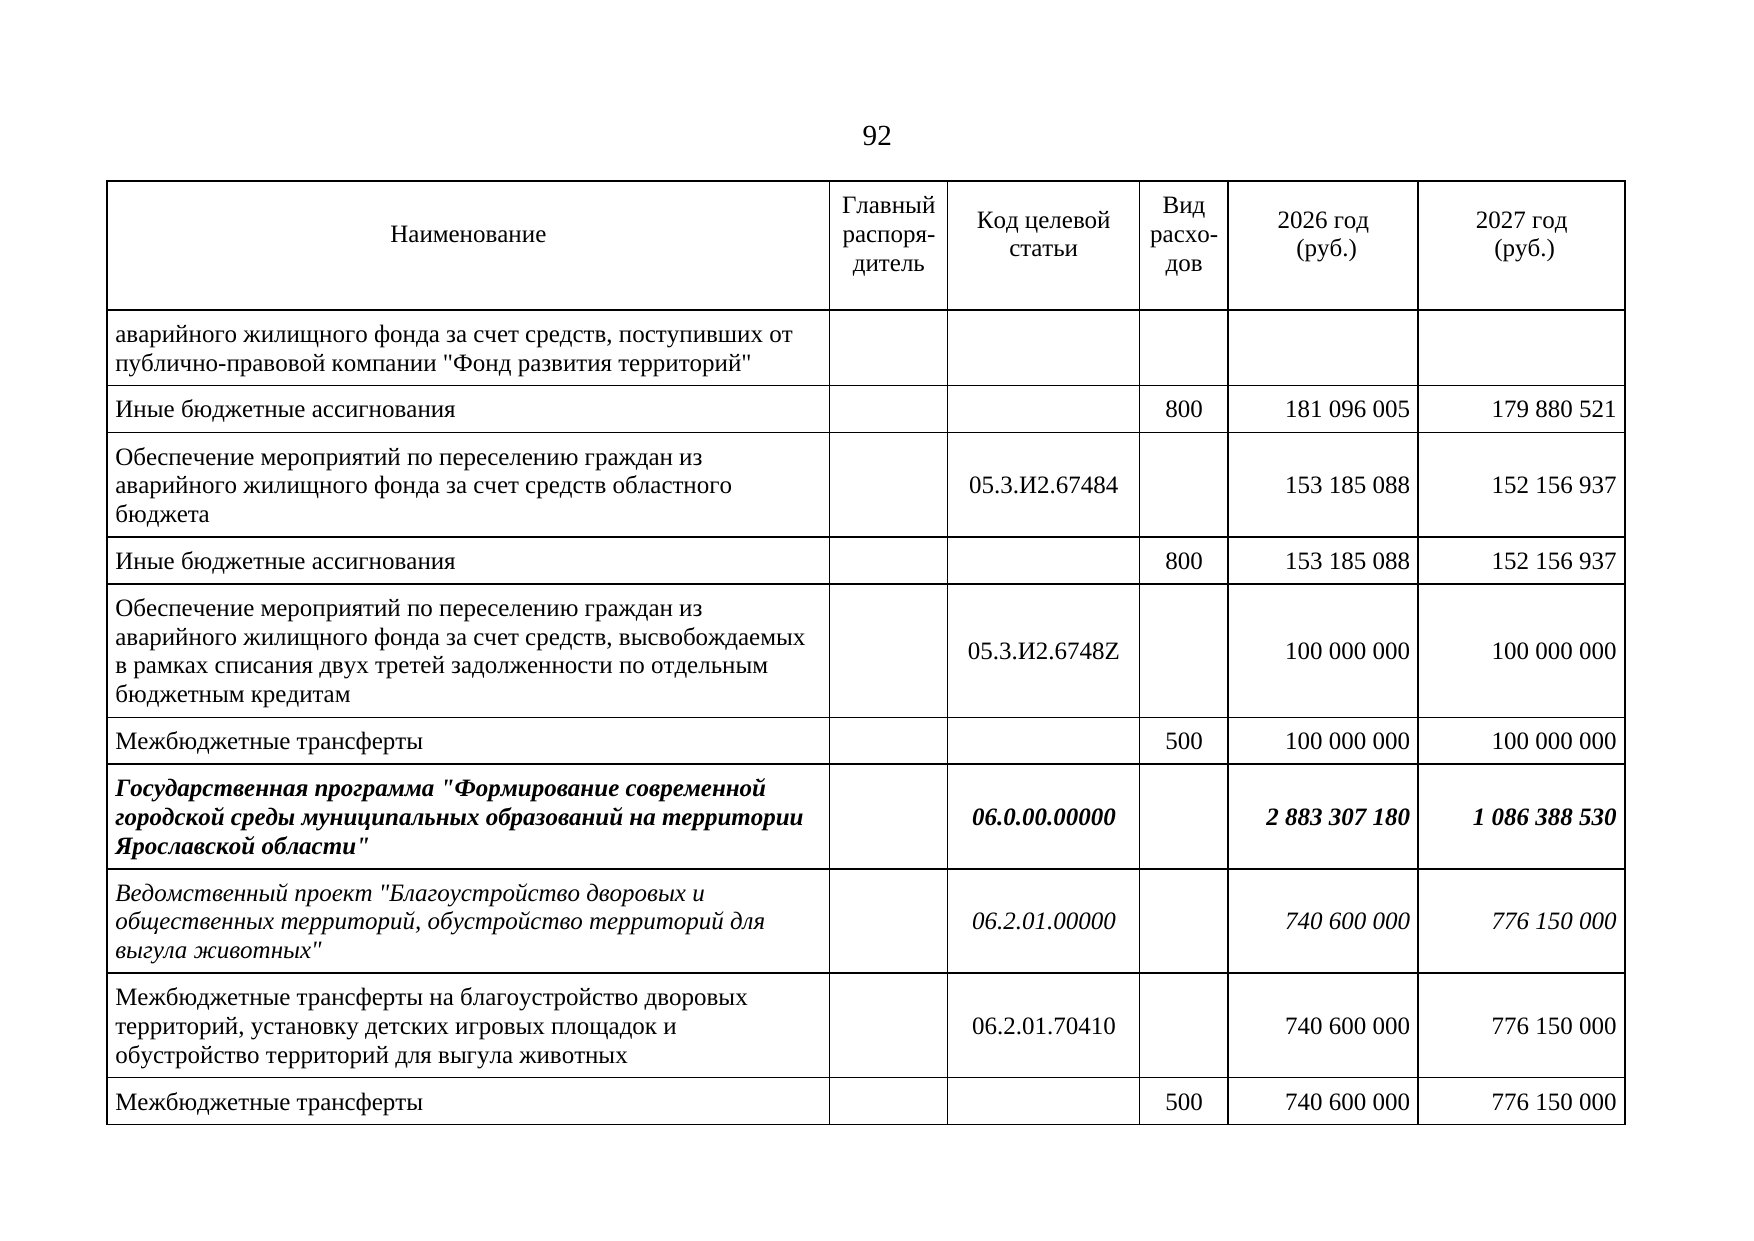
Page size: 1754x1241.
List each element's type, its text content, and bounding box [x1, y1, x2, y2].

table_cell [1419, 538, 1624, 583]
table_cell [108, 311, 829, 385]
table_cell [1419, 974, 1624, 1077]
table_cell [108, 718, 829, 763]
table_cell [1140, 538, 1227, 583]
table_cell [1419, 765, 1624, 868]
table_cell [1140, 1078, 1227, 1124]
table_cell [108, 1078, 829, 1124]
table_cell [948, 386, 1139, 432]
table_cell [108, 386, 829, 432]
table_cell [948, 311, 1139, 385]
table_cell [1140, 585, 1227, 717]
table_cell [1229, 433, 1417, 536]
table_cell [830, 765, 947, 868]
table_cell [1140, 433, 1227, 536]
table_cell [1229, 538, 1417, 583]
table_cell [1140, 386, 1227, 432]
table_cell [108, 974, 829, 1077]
table_header Главный распоря-дитель [830, 182, 947, 309]
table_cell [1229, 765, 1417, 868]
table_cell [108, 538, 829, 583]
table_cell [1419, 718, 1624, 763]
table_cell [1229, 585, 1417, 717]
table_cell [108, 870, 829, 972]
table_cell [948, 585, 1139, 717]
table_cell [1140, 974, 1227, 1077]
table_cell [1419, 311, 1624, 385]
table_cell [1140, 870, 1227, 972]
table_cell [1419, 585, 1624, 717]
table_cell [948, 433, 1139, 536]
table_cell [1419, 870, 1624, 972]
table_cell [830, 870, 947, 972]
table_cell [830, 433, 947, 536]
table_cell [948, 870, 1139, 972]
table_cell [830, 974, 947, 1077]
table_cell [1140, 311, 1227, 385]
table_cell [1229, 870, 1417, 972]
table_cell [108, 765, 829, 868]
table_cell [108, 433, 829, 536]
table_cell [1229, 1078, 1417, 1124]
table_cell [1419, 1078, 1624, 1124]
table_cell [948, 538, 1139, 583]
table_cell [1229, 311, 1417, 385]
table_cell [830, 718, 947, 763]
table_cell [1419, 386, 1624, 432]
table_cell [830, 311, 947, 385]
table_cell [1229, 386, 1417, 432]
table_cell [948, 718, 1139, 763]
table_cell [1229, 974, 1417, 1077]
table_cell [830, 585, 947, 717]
table_header Вид расхо-дов [1140, 182, 1227, 309]
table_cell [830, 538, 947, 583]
table_header Код целевой статьи [948, 182, 1139, 309]
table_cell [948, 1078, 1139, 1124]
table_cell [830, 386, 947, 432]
table_header 2027 год (руб.) [1419, 182, 1624, 309]
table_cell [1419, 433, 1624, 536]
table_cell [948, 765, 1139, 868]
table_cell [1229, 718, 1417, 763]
table_header Наименование [108, 182, 829, 309]
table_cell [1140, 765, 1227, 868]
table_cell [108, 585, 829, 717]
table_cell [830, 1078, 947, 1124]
table_header 2026 год (руб.) [1229, 182, 1417, 309]
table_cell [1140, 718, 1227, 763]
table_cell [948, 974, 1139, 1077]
